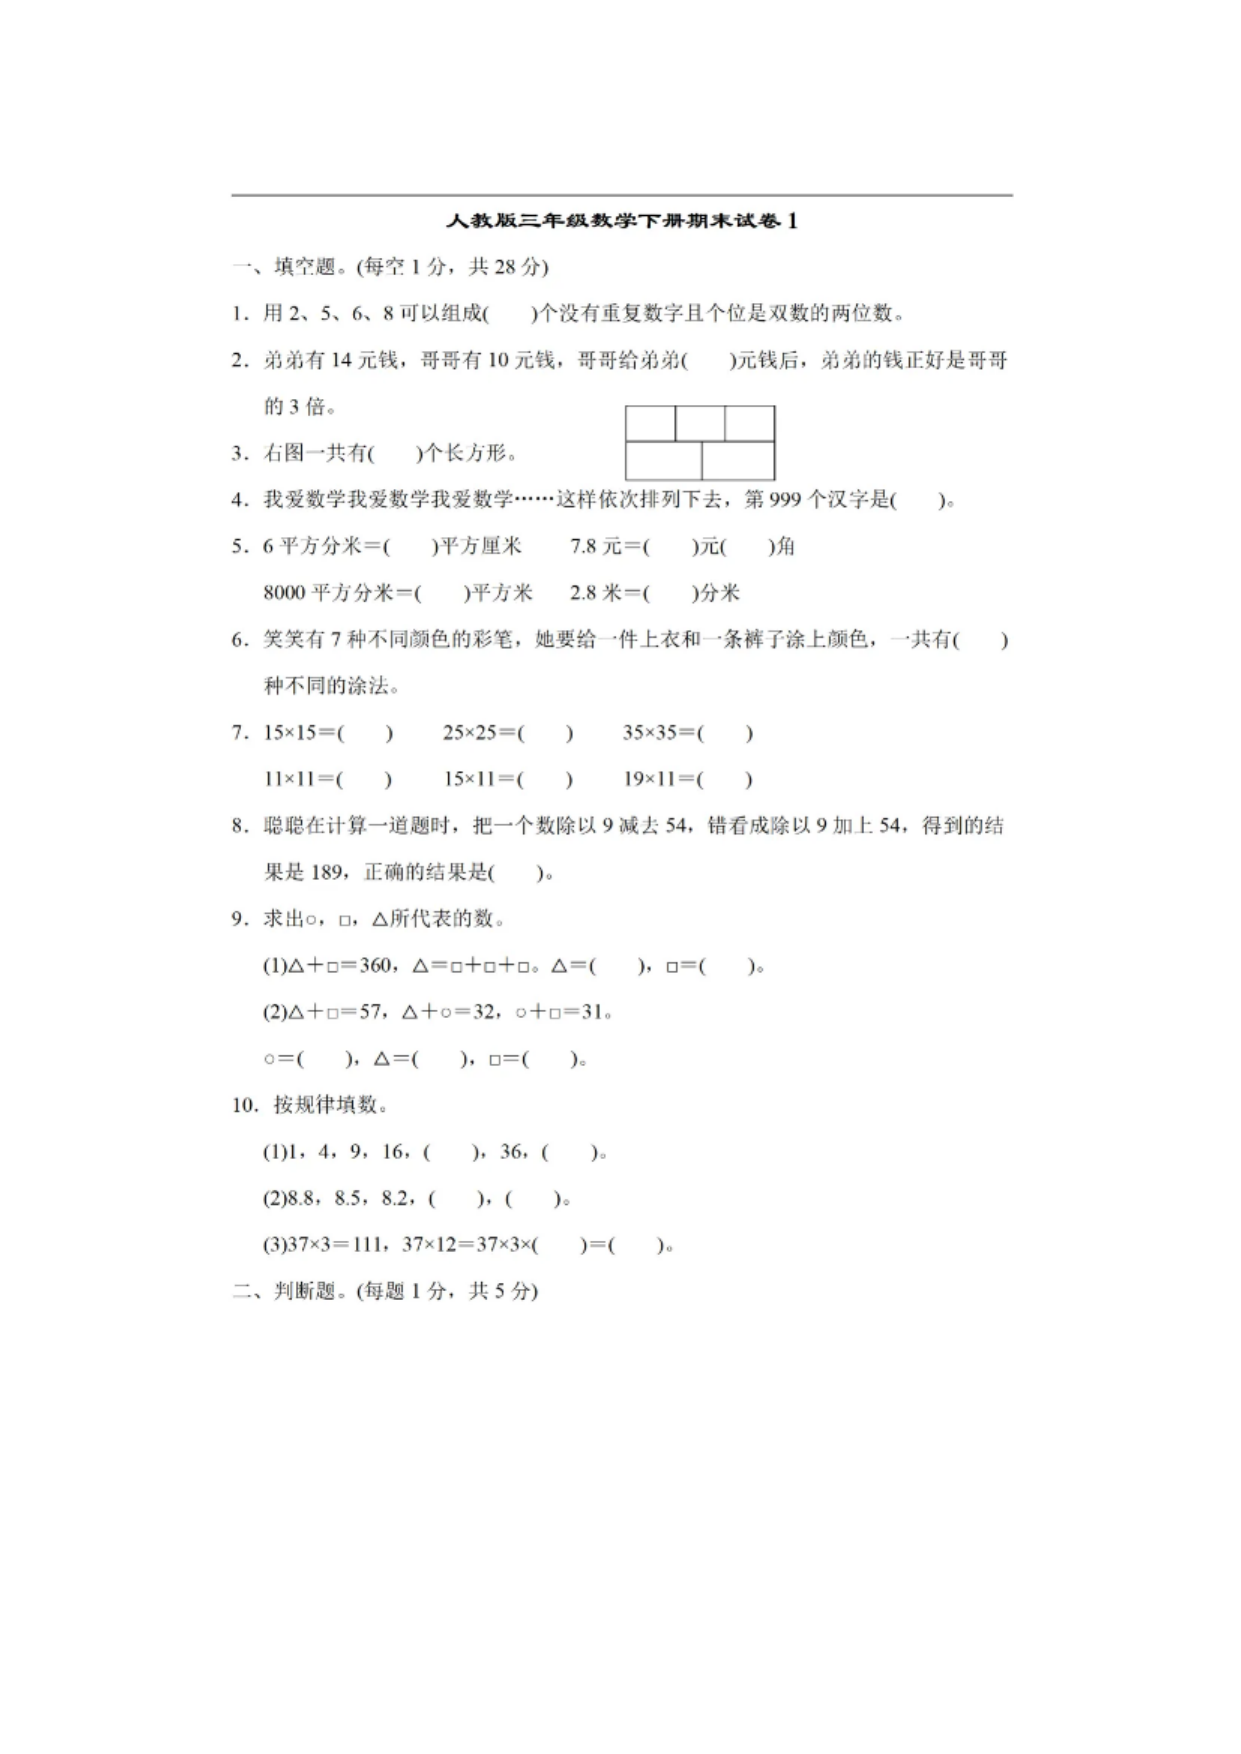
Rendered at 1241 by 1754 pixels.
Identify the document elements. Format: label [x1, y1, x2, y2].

picture [187, 162, 1053, 1384]
